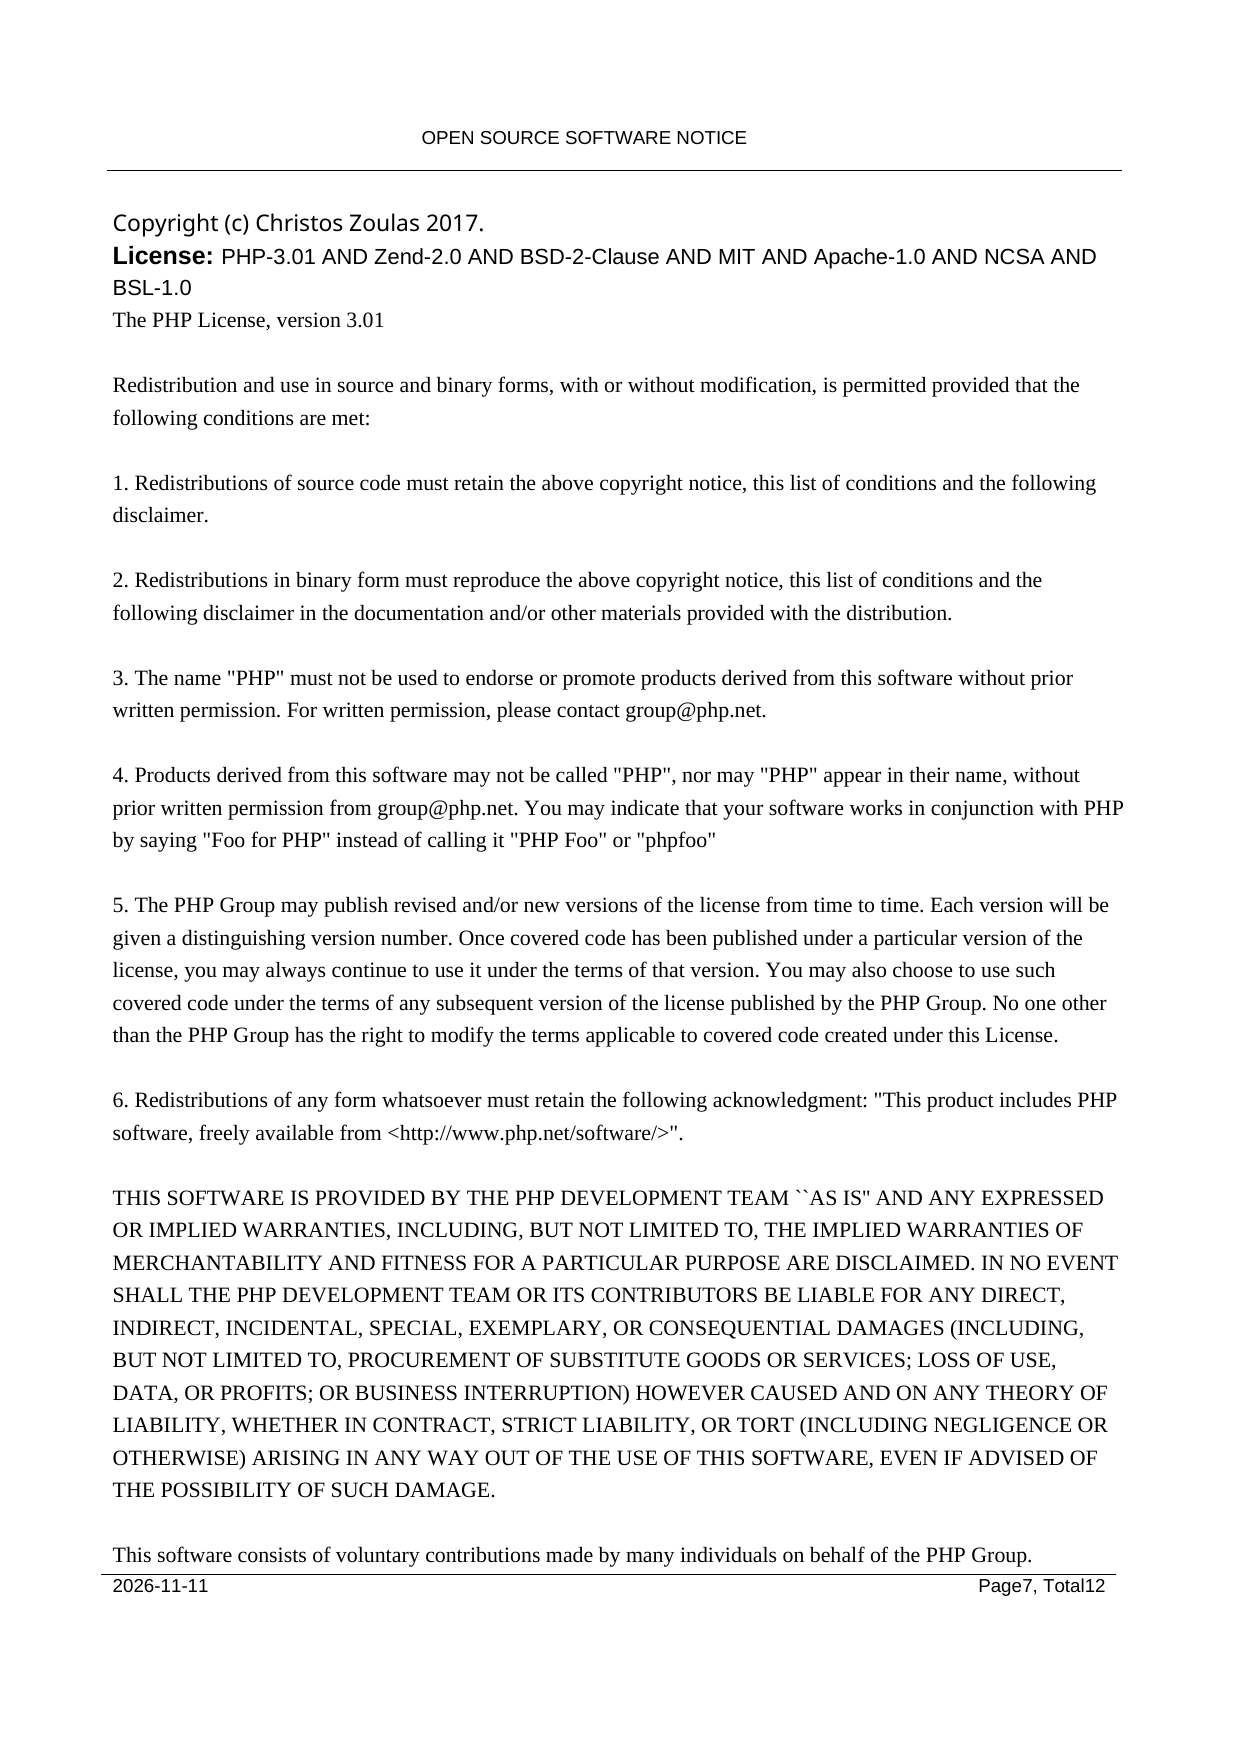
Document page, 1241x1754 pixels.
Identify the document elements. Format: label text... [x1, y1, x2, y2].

text License: PHP-3.01 AND Zend-2.0 AND BSD-2-Clause AND MIT AND Apache-1.0 AND NCSA AND BSL-1.0 [112, 239, 1128, 304]
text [112, 304, 1128, 1571]
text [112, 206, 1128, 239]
